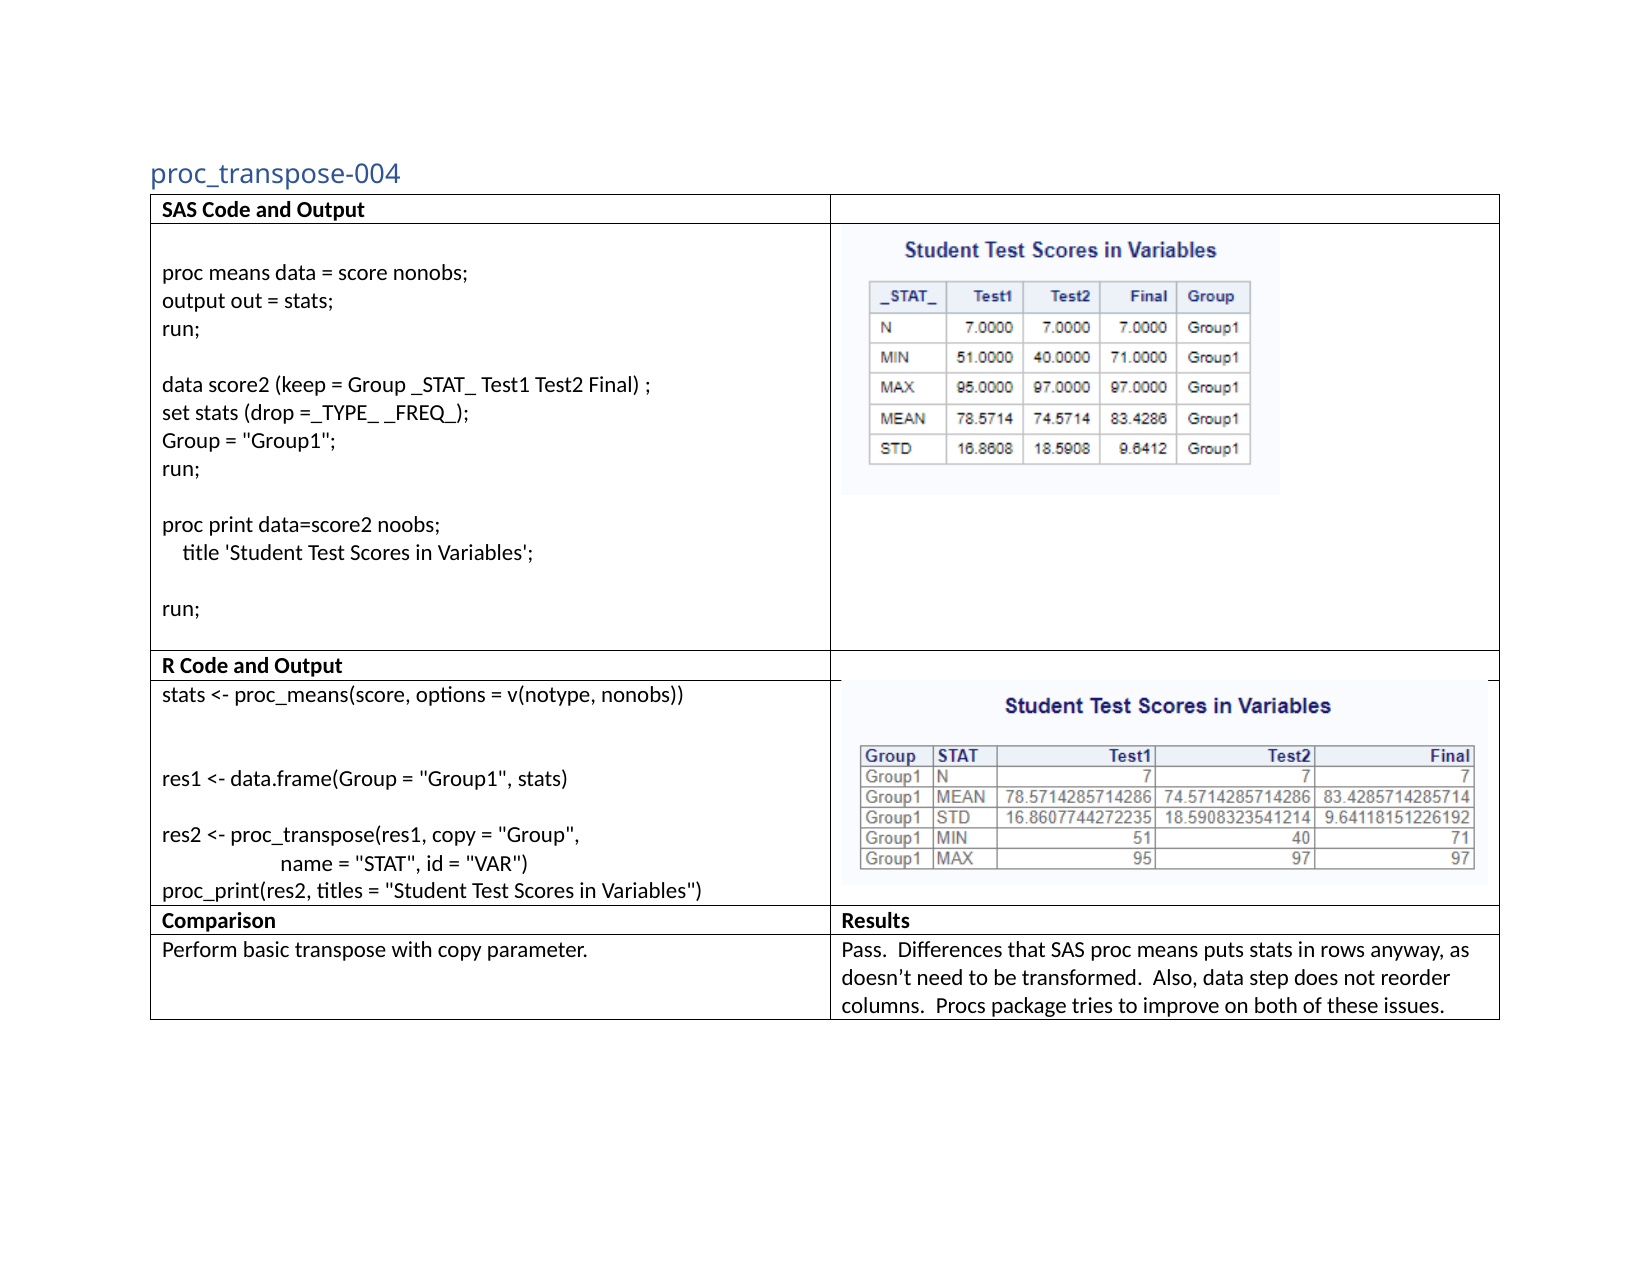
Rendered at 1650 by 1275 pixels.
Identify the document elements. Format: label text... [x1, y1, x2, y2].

table_cell Comparison [151, 906, 830, 934]
table_cell Results [831, 906, 1499, 934]
table_cell Pass. Differences that SAS proc means puts stats in rows anyway, as doesn’t need to be transformed. Also, data step does not reorder columns. Procs package tries to improve on both of these issues. [831, 935, 1499, 1019]
table_cell [831, 651, 1499, 679]
subtitle proc_transpose-004 [150, 154, 1500, 191]
picture [841, 680, 1489, 885]
table_cell proc means data = score nonobs; output out = stats; run; data score2 (keep = Group _STAT_ Test1 Test2 Final) ; set stats (drop =_TYPE_ _FREQ_); Group = "Group1"; run; proc print data=score2 noobs; title 'Student Test Scores in Variables'; run; [151, 224, 830, 650]
table_header [831, 195, 1499, 223]
table_cell stats <- proc_means(score, options = v(notype, nonobs)) res1 <- data.frame(Group = "Group1", stats) res2 <- proc_transpose(res1, copy = "Group", name = "STAT", id = "VAR") proc_print(res2, titles = "Student Test Scores in Variables") [151, 681, 830, 905]
picture [841, 224, 1281, 495]
table_header SAS Code and Output [151, 195, 830, 223]
table_cell R Code and Output [151, 651, 830, 679]
table_cell Perform basic transpose with copy parameter. [151, 935, 830, 1019]
table_cell [831, 224, 1499, 650]
table_cell [831, 681, 1499, 905]
